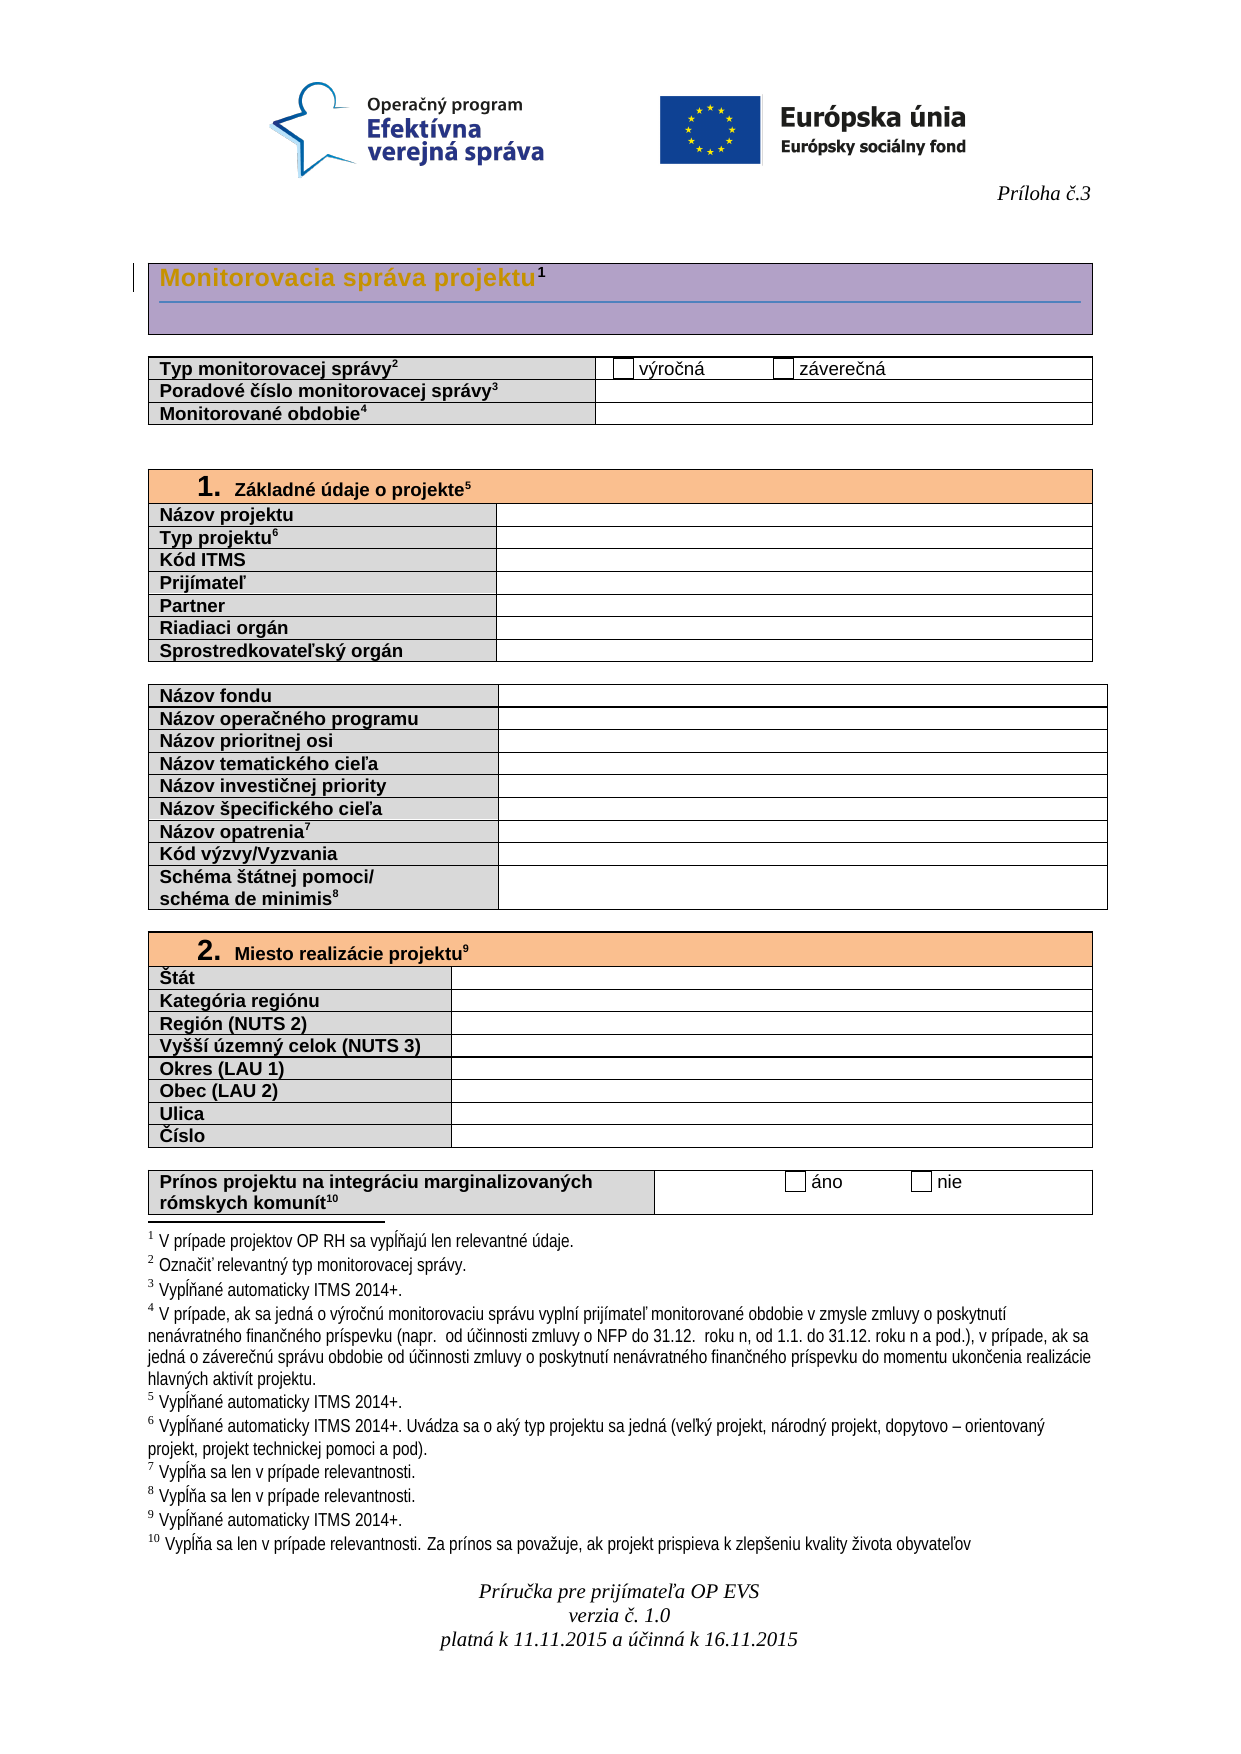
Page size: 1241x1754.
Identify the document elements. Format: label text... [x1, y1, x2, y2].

table_cell [499, 798, 1107, 819]
table_cell Poradové číslo monitorovacej správy [149, 380, 595, 402]
table_cell Obec (LAU 2) [149, 1080, 451, 1102]
table_cell [497, 640, 1092, 661]
table_header výročná záverečná [634, 358, 773, 379]
table_cell Sprostredkovateľský orgán [149, 640, 496, 661]
table_cell [452, 1012, 1092, 1034]
table_cell [499, 708, 1107, 729]
table_cell Názov prioritnej osi [149, 730, 498, 752]
table_cell Číslo [149, 1125, 451, 1147]
table_header Typ monitorovacej správy [149, 358, 595, 379]
table_cell Okres (LAU 1) [149, 1058, 451, 1079]
table_cell [499, 775, 1107, 797]
table_cell Vyšší územný celok (NUTS 3) [149, 1035, 451, 1056]
table_cell Riadiaci orgán [149, 617, 496, 639]
table_cell Monitorované obdobie [149, 403, 595, 424]
table_cell [452, 990, 1092, 1011]
table_cell [499, 730, 1107, 752]
table_cell Ulica [149, 1103, 451, 1124]
table_header Miesto realizácie projektu [149, 933, 1092, 966]
table_cell [497, 595, 1092, 616]
table_cell [452, 1058, 1092, 1079]
table_header áno nie [655, 1171, 1092, 1214]
table_cell Kód ITMS [149, 549, 496, 571]
table_cell Schéma štátnej pomoci/ schéma de minimis [149, 866, 498, 909]
table_cell Prijímateľ [149, 572, 496, 593]
table_cell [497, 527, 1092, 548]
table_header Názov fondu [149, 685, 498, 706]
table_cell Názov operačného programu [149, 708, 498, 729]
table_header Monitorovacia správa projektu [149, 264, 1092, 334]
table_cell Štát [149, 967, 451, 989]
table_cell [452, 1103, 1092, 1124]
table_header Prínos projektu na integráciu marginalizovaných rómskych komunít [149, 1171, 654, 1214]
table_cell [452, 1125, 1092, 1147]
table_cell [497, 572, 1092, 593]
table_cell Kategória regiónu [149, 990, 451, 1011]
table_cell Názov investičnej priority [149, 775, 498, 797]
table_cell [452, 1035, 1092, 1056]
table_cell Názov špecifického cieľa [149, 798, 498, 819]
table_cell [452, 967, 1092, 989]
table_cell [499, 821, 1107, 842]
table_cell Typ projektu [149, 527, 496, 548]
table_cell [499, 866, 1107, 909]
table_cell Región (NUTS 2) [149, 1012, 451, 1034]
table_cell [596, 403, 1092, 424]
table_cell Názov opatrenia [149, 821, 498, 842]
table_cell Kód výzvy/Vyzvania [149, 843, 498, 865]
table_cell [499, 753, 1107, 774]
table_cell [499, 843, 1107, 865]
table_cell Názov projektu [149, 504, 496, 526]
table_cell Partner [149, 595, 496, 616]
table_cell [452, 1080, 1092, 1102]
table_cell [497, 549, 1092, 571]
table_header [499, 685, 1107, 706]
table_cell [497, 617, 1092, 639]
picture [244, 73, 992, 201]
table_header Základné údaje o projekte [149, 470, 1092, 503]
table_cell [497, 504, 1092, 526]
table_cell [596, 380, 1092, 402]
table_cell Názov tematického cieľa [149, 753, 498, 774]
table_header výročná záverečná [794, 358, 1092, 379]
